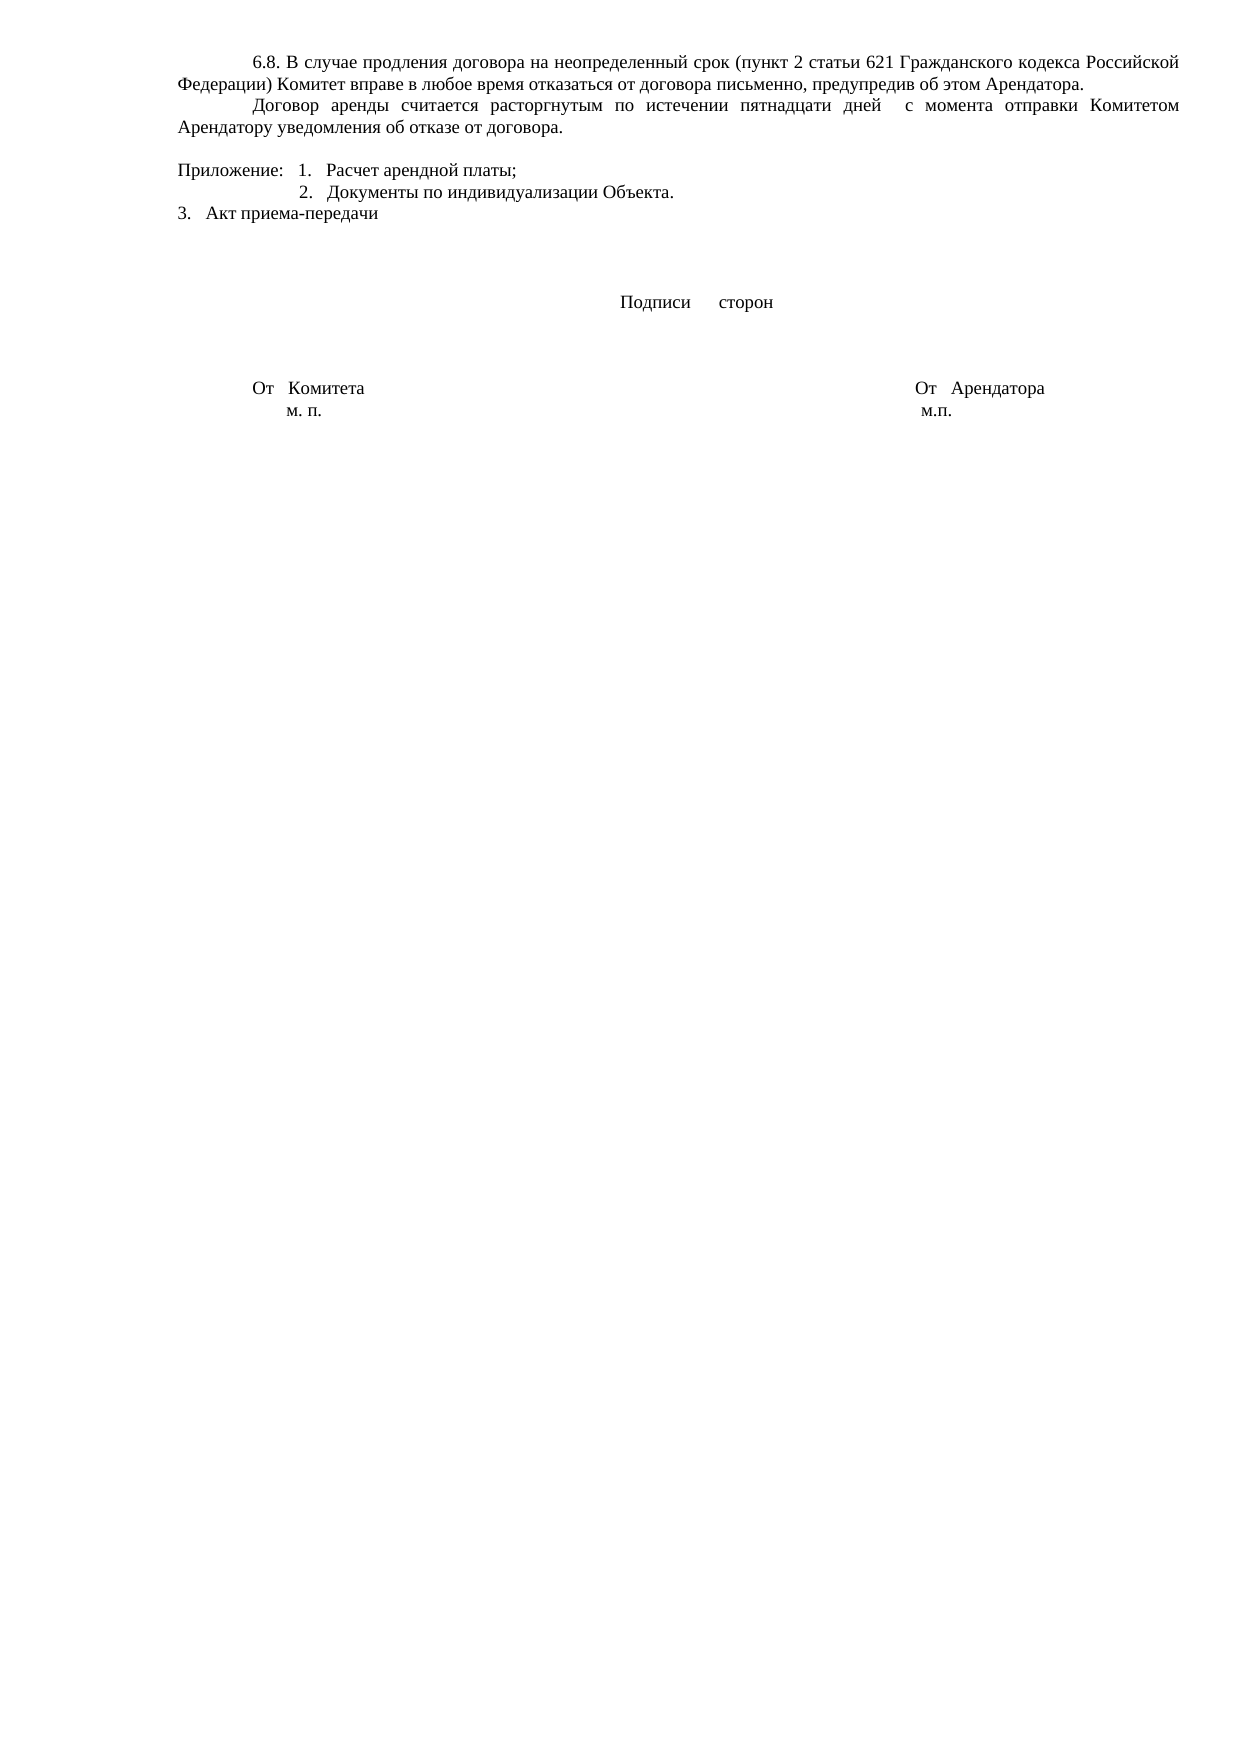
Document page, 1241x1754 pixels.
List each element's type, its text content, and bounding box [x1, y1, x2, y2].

text От Комитета От Арендатора [177, 377, 1181, 399]
text 2. Документы по индивидуализации Объекта. [177, 181, 1181, 202]
text м. п. м.п. [207, 399, 1181, 420]
text 6.8. В случае продления договора на неопределенный срок (пункт 2 статьи 621 Гражданского кодекса Российской Федерации) Комитет вправе в любое время отказаться от договора письменно, предупредив об этом Арендатора. [177, 51, 1181, 94]
text Приложение: 1. Расчет арендной платы; [177, 159, 1181, 181]
text Подписи сторон [177, 291, 1181, 312]
text Договор аренды считается расторгнутым по истечении пятнадцати дней с момента отправки Комитетом Арендатору уведомления об отказе от договора. [177, 94, 1181, 137]
text 3. Акт приема-передачи [177, 202, 1181, 224]
